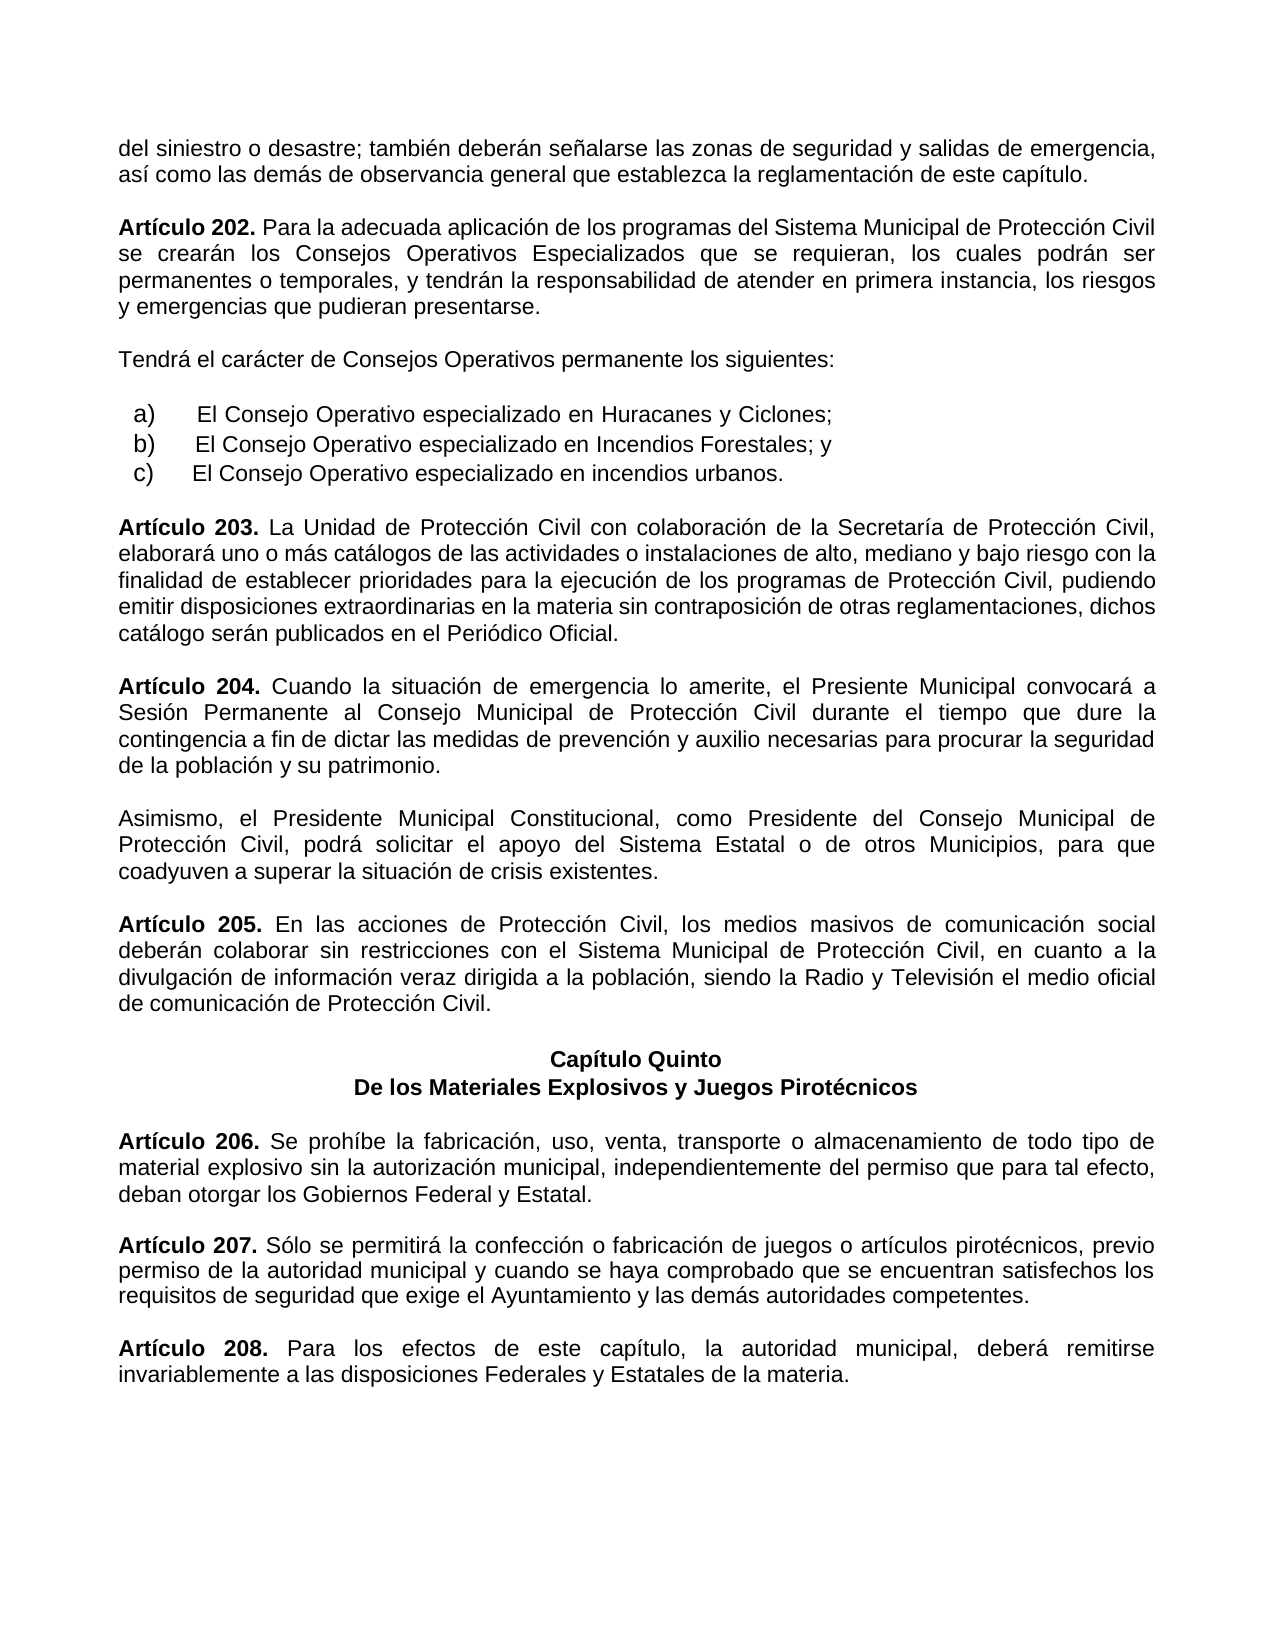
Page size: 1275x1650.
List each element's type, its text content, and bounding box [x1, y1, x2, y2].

text Asimismo, el Presidente Municipal Constitucional, como Presidente del Consejo Municipal de Protección Civil, podrá solicitar el apoyo del Sistema Estatal o de otros Municipios, para que coadyuven a superar la situación de crisis existentes. [118, 805, 1156, 884]
text Artículo 204. Cuando la situación de emergencia lo amerite, el Presiente Municipal convocará a Sesión Permanente al Consejo Municipal de Protección Civil durante el tiempo que dure la contingencia a fin de dictar las medidas de prevención y auxilio necesarias para procurar la seguridad de la población y su patrimonio. [118, 673, 1156, 778]
text Capítulo Quinto [546, 1046, 725, 1073]
text Artículo 207. Sólo se permitirá la confección o fabricación de juegos o artículos pirotécnicos, previo permiso de la autoridad municipal y cuando se haya comprobado que se encuentran satisfechos los requisitos de seguridad que exige el Ayuntamiento y las demás autoridades competentes. [118, 1234, 1155, 1309]
text Tendrá el carácter de Consejos Operativos permanente los siguientes: [118, 346, 839, 372]
text Artículo 205. En las acciones de Protección Civil, los medios masivos de comunicación social deberán colaborar sin restricciones con el Sistema Municipal de Protección Civil, en cuanto a la divulgación de información veraz dirigida a la población, siendo la Radio y Televisión el medio oficial de comunicación de Protección Civil. [118, 911, 1156, 1016]
text Artículo 206. Se prohíbe la fabricación, uso, venta, transporte o almacenamiento de todo tipo de material explosivo sin la autorización municipal, independientemente del permiso que para tal efecto, deban otorgar los Gobiernos Federal y Estatal. [118, 1128, 1156, 1207]
text a) El Consejo Operativo especializado en Huracanes y Ciclones; b) El Consejo Operativo especializado en Incendios Forestales; y c) El Consejo Operativo especializado en incendios urbanos. [133, 399, 832, 487]
text Artículo 202. Para la adecuada aplicación de los programas del Sistema Municipal de Protección Civil se crearán los Consejos Operativos Especializados que se requieran, los cuales podrán ser permanentes o temporales, y tendrán la responsabilidad de atender en primera instancia, los riesgos y emergencias que pudieran presentarse. [118, 214, 1156, 319]
text del siniestro o desastre; también deberán señalarse las zonas de seguridad y salidas de emergencia, así como las demás de observancia general que establezca la reglamentación de este capítulo. [118, 134, 1156, 187]
text Artículo 208. Para los efectos de este capítulo, la autoridad municipal, deberá remitirse invariablemente a las disposiciones Federales y Estatales de la materia. [118, 1335, 1155, 1388]
text Artículo 203. La Unidad de Protección Civil con colaboración de la Secretaría de Protección Civil, elaborará uno o más catálogos de las actividades o instalaciones de alto, mediano y bajo riesgo con la finalidad de establecer prioridades para la ejecución de los programas de Protección Civil, pudiendo emitir disposiciones extraordinarias en la materia sin contraposición de otras reglamentaciones, dichos catálogo serán publicados en el Periódico Oficial. [118, 514, 1156, 646]
text De los Materiales Explosivos y Juegos Pirotécnicos [349, 1074, 921, 1100]
